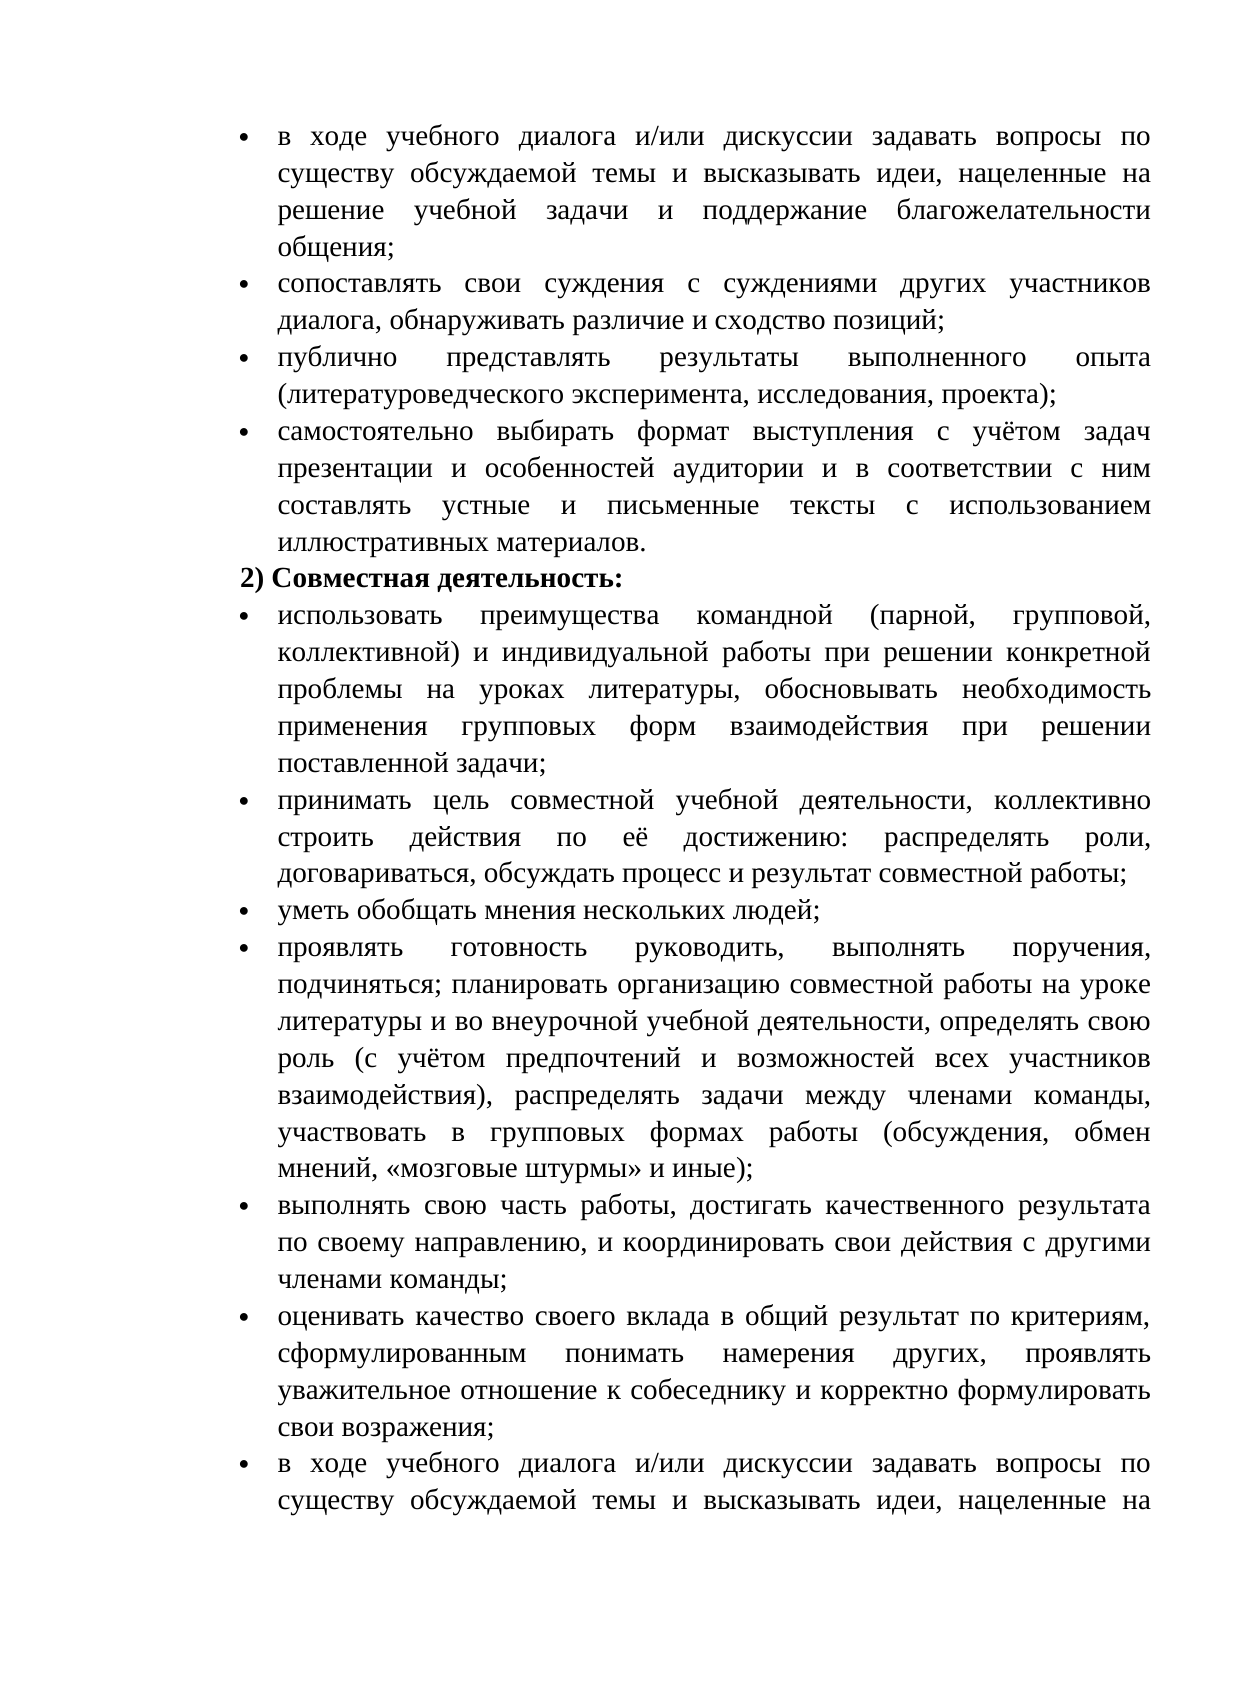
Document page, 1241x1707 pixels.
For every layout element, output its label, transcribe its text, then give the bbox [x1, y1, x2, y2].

text 2) Совместная деятельность: [177, 561, 1152, 594]
list оценивать качество своего вклада в общий результат по критериям, сформулированным понимать намерения других, проявлять уважительное отношение к собеседнику и корректно формулировать свои возражения; [240, 1298, 1152, 1442]
list проявлять готовность руководить, выполнять поручения, подчиняться; планировать организацию совместной работы на уроке литературы и во внеурочной учебной деятельности, определять свою роль (с учётом предпочтений и возможностей всех участников взаимодействия), распределять задачи между членами команды, участвовать в групповых формах работы (обсуждения, обмен мнений, «мозговые штурмы» и иные); [240, 929, 1152, 1184]
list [240, 1446, 1152, 1516]
list сопоставлять свои суждения с суждениями других участников диалога, обнаруживать различие и сходство позиций; [240, 266, 1152, 336]
list публично представлять результаты выполненного опыта (литературоведческого эксперимента, исследования, проекта); [240, 339, 1152, 410]
list выполнять свою часть работы, достигать качественного результата по своему направлению, и координировать свои действия с другими членами команды; [240, 1187, 1152, 1295]
list принимать цель совместной учебной деятельности, коллективно строить действия по её достижению: распределять роли, договариваться, обсуждать процесс и результат совместной работы; [240, 782, 1152, 889]
list использовать преимущества командной (парной, групповой, коллективной) и индивидуальной работы при решении конкретной проблемы на уроках литературы, обосновывать необходимость применения групповых форм взаимодействия при решении поставленной задачи; [240, 597, 1152, 778]
list самостоятельно выбирать формат выступления с учётом задач презентации и особенностей аудитории и в соответствии с ним составлять устные и письменные тексты с использованием иллюстративных материалов. [240, 413, 1152, 557]
list уметь обобщать мнения нескольких людей; [240, 892, 1152, 926]
